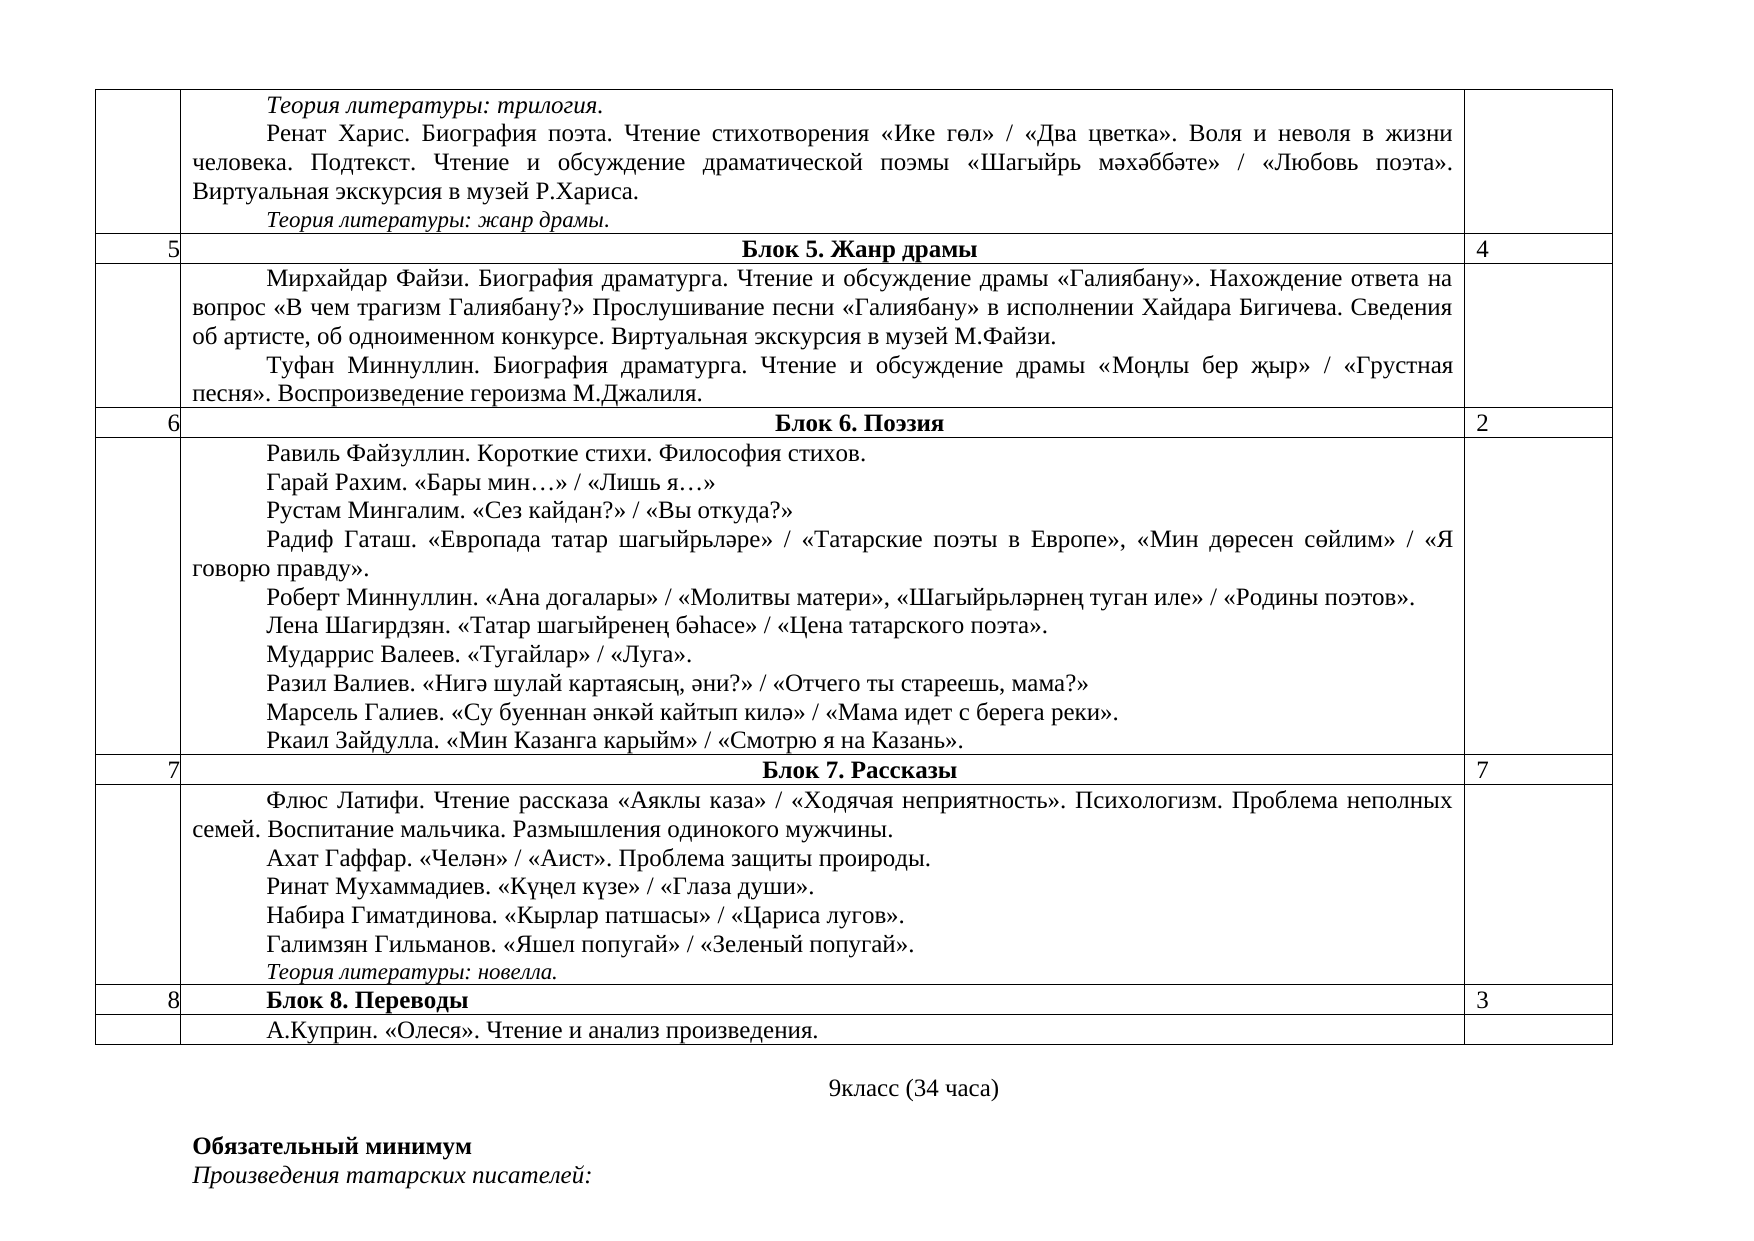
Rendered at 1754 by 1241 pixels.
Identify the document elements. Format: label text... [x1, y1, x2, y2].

table_cell [1465, 785, 1612, 984]
table_cell [1465, 90, 1612, 233]
list Обязательный минимум [118, 1131, 1636, 1160]
table_cell 7 [1465, 755, 1612, 784]
table_cell [1465, 264, 1612, 407]
table_cell 6 [96, 408, 180, 437]
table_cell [181, 90, 1464, 233]
table_cell 3 [1465, 985, 1612, 1014]
table_cell Блок 8. Переводы [181, 985, 1464, 1014]
table_cell [96, 438, 180, 754]
text Произведения татарских писателей: [118, 1160, 1636, 1188]
table_cell Блок 6. Поэзия [181, 408, 1464, 437]
table_cell [96, 785, 180, 984]
table_cell [96, 264, 180, 407]
table_cell [1465, 438, 1612, 754]
table_cell Мирхайдар Файзи. Биография драматурга. Чтение и обсуждение драмы «Галиябану». Нахождение ответа на вопрос «В чем трагизм Галиябану?» Прослушивание песни «Галиябану» в исполнении Хайдара Бигичева. Сведения об артисте, об одноименном конкурсе. Виртуальная экскурсия в музей М.Файзи. Туфан Миннуллин. Биография драматурга. Чтение и обсуждение драмы «Моңлы бер җыр» / «Грустная песня». Воспроизведение героизма М.Джалиля. [181, 264, 1464, 407]
table_cell [96, 1015, 180, 1044]
table_cell 4 [1465, 234, 1612, 262]
table_cell 8 [96, 985, 180, 1014]
table_cell Равиль Файзуллин. Короткие стихи. Философия стихов. Гарай Рахим. «Бары мин…» / «Лишь я…» Рустам Мингалим. «Сез кайдан?» / «Вы откуда?» Радиф Гаташ. «Европада татар шагыйрьләре» / «Татарские поэты в Европе», «Мин дөресен сөйлим» / «Я говорю правду». Роберт Миннуллин. «Ана догалары» / «Молитвы матери», «Шагыйрьләрнең туган иле» / «Родины поэтов». Лена Шагирдзян. «Татар шагыйренең бәһасе» / «Цена татарского поэта». Мударрис Валеев. «Тугайлар» / «Луга». Разил Валиев. «Нигә шулай картаясың, әни?» / «Отчего ты стареешь, мама?» Марсель Галиев. «Су буеннан әнкәй кайтып килә» / «Мама идет с берега реки». Ркаил Зайдулла. «Мин Казанга карыйм» / «Смотрю я на Казань». [181, 438, 1464, 754]
table_cell Блок 7. Рассказы [181, 755, 1464, 784]
table_cell А.Куприн. «Олеся». Чтение и анализ произведения. [181, 1015, 1464, 1044]
text 9класс (34 часа) [118, 1073, 1636, 1102]
table_cell Блок 5. Жанр драмы [181, 234, 1464, 262]
table_cell [1465, 1015, 1612, 1044]
table_cell 5 [96, 234, 180, 262]
table_cell Флюс Латифи. Чтение рассказа «Аяклы каза» / «Ходячая неприятность». Психологизм. Проблема неполных семей. Воспитание мальчика. Размышления одинокого мужчины. Ахат Гаффар. «Челән» / «Аист». Проблема защиты проироды. Ринат Мухаммадиев. «Күңел күзе» / «Глаза души». Набира Гиматдинова. «Кырлар патшасы» / «Цариса лугов». Галимзян Гильманов. «Яшел попугай» / «Зеленый попугай». Теория литературы: новелла. [181, 785, 1464, 984]
table_cell 2 [1465, 408, 1612, 437]
table_cell 7 [96, 755, 180, 784]
table_cell [96, 90, 180, 233]
